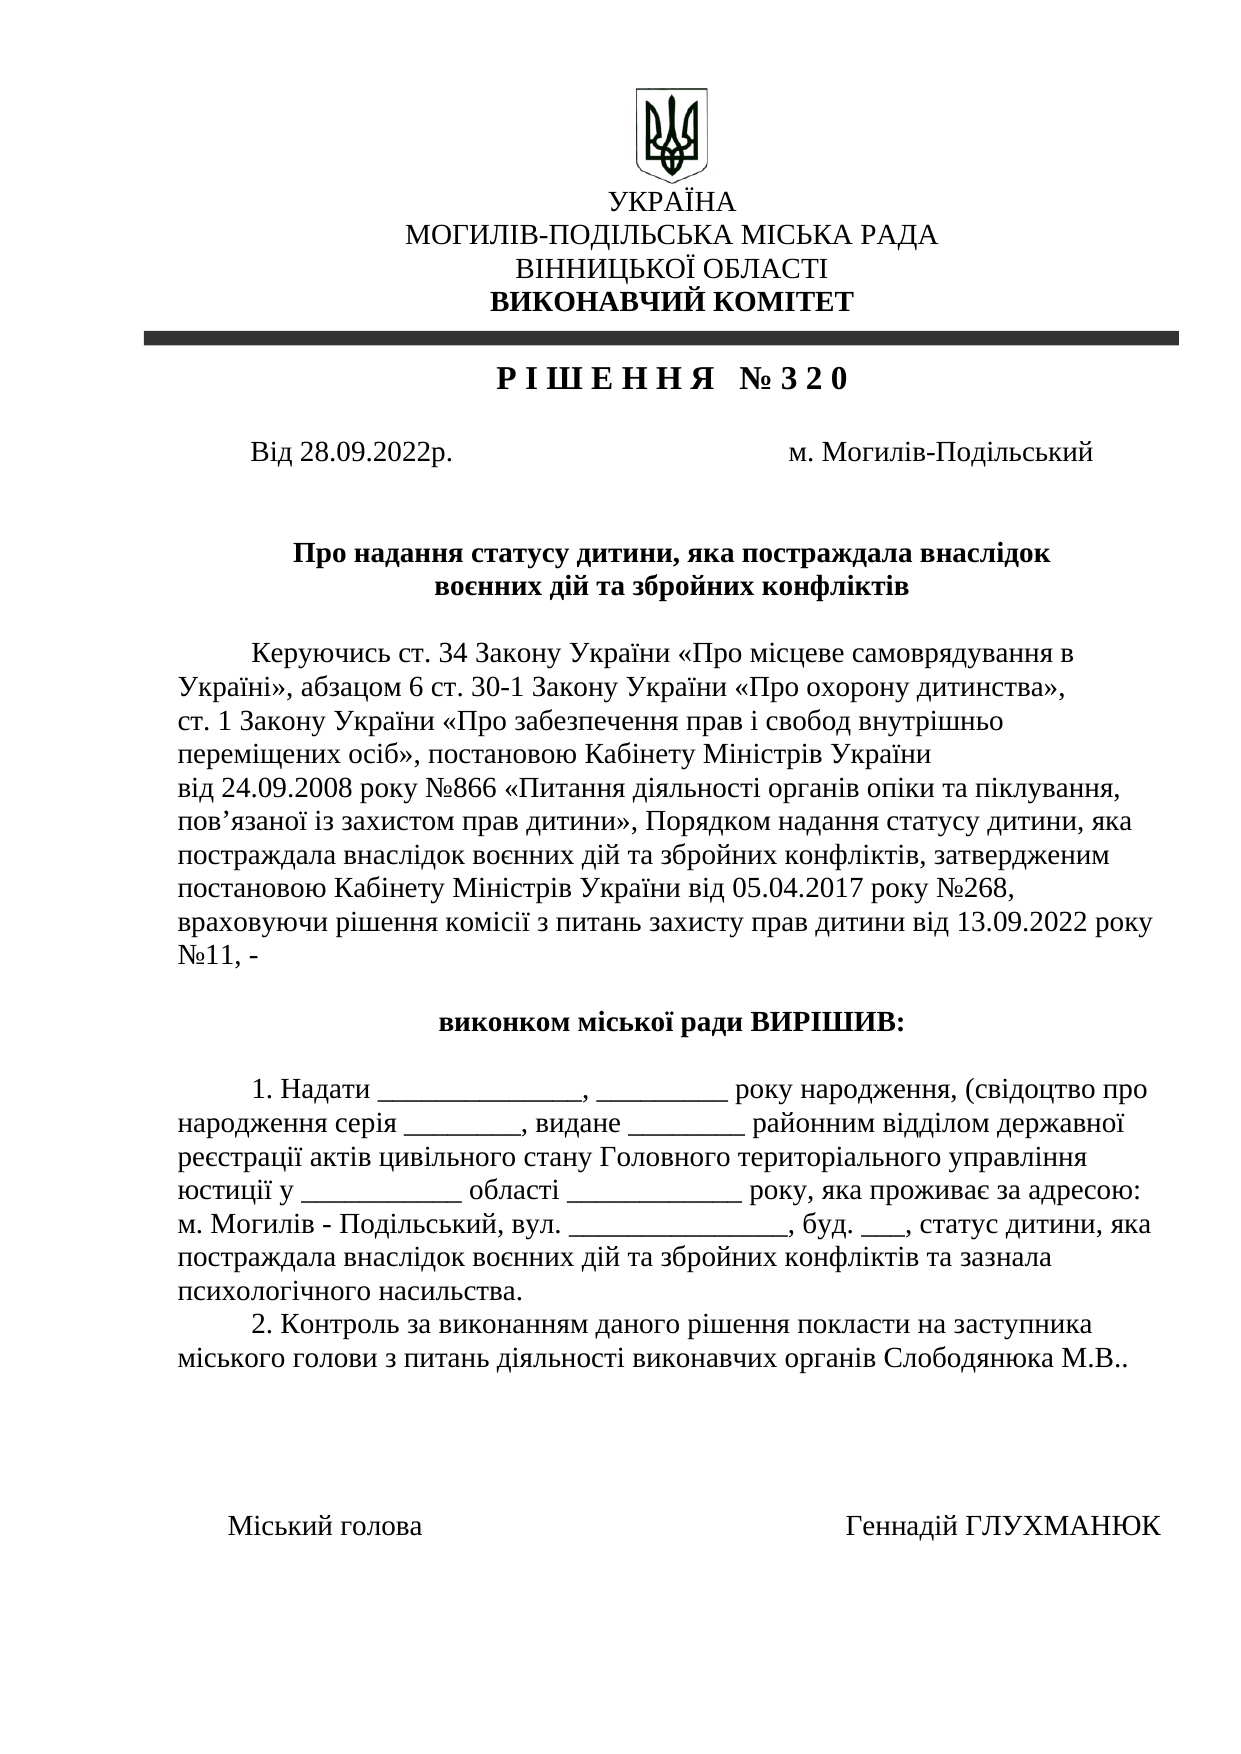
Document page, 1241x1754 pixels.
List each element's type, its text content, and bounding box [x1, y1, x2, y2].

text 2. Контроль за виконанням даного рішення покласти на заступника міського голови з питань діяльності виконавчих органів Слободянюка М.В.. [177, 1306, 1167, 1373]
text РІШЕННЯ №320 [177, 346, 1167, 397]
text УКРАЇНА МОГИЛІВ-ПОДІЛЬСЬКА МІСЬКА РАДА ВІННИЦЬКОЇ ОБЛАСТІ [177, 184, 1167, 284]
text ВИКОНАВЧИЙ КОМІТЕТ [177, 284, 1167, 318]
text воєнних дій та збройних конфліктів [177, 568, 1167, 602]
text 1. Надати ______________, _________ року народження, (свідоцтво про народження серія ________, видане ________ районним відділом державної реєстрації актів цивільного стану Головного територіального управління юстиції у ___________ області ____________ року, яка проживає за адресою: м. Могилів - Подільський, вул. _______________, буд. ___, статус дитини, яка постраждала внаслідок воєнних дій та збройних конфліктів та зазнала психологічного насильства. [177, 1072, 1167, 1306]
picture [636, 88, 708, 184]
text виконком міської ради ВИРІШИВ: [177, 1004, 1167, 1038]
text Керуючись ст. 34 Закону України «Про місцеве самоврядування в Україні», абзацом 6 ст. 30-1 Закону України «Про охорону дитинства», [177, 636, 1167, 703]
text Від 28.09.2022р. м. Могилів-Подільський [177, 434, 1167, 468]
text ст. 1 Закону України «Про забезпечення прав і свобод внутрішньо переміщених осіб», постановою Кабінету Міністрів України [177, 703, 1167, 770]
text від 24.09.2008 року №866 «Питання діяльності органів опіки та піклування, пов’язаної із захистом прав дитини», Порядком надання статусу дитини, яка постраждала внаслідок воєнних дій та збройних конфліктів, затвердженим постановою Кабінету Міністрів України від 05.04.2017 року №268, враховуючи рішення комісії з питань захисту прав дитини від 13.09.2022 року №11, - [177, 770, 1167, 971]
text Про надання статусу дитини, яка постраждала внаслідок [177, 535, 1167, 568]
text Міський голова Геннадій ГЛУХМАНЮК [103, 1508, 1167, 1541]
